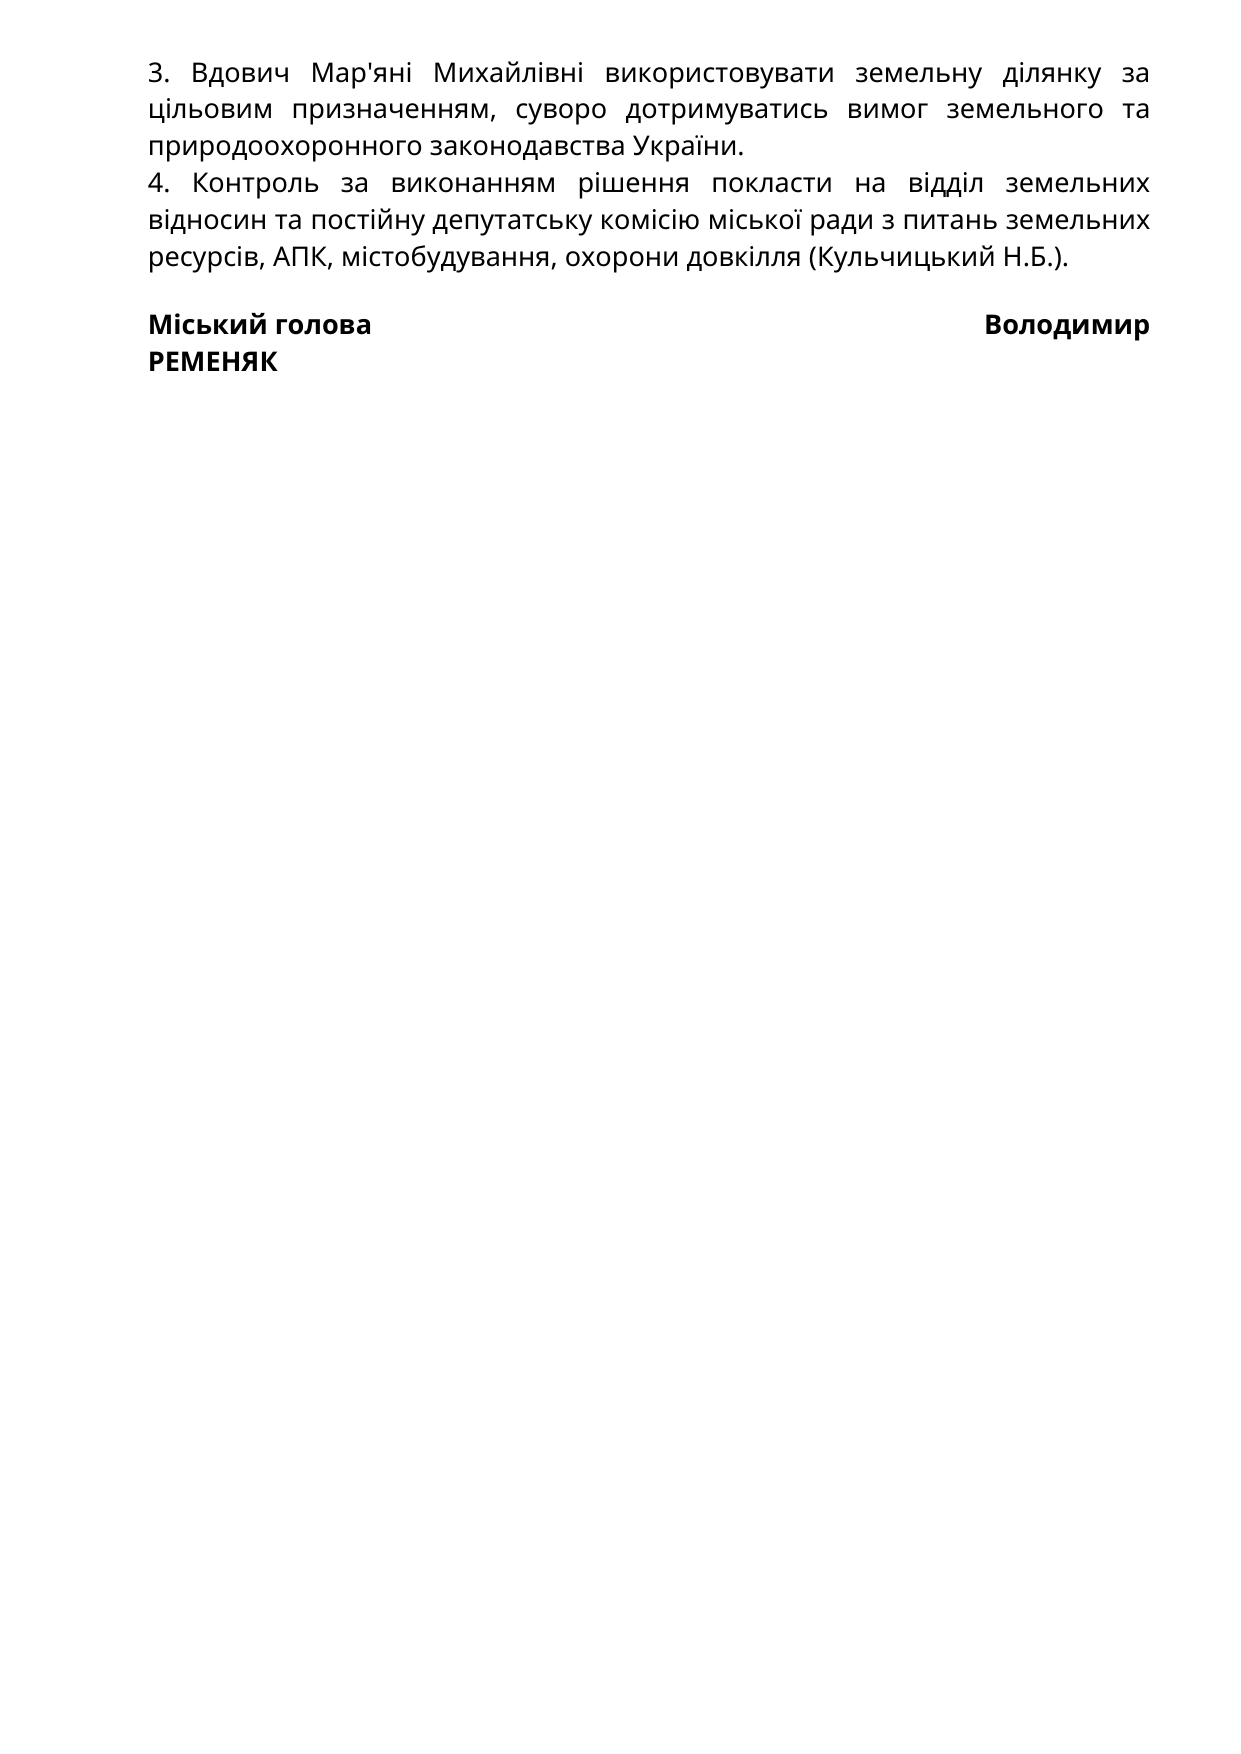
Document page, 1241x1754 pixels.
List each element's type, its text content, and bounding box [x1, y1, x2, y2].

text 3. Вдович Мар'яні Михайлівні використовувати земельну ділянку за цільовим призначенням, суворо дотримуватись вимог земельного та природоохоронного законодавства України. [148, 53, 1152, 164]
text 4. Контроль за виконанням рішення покласти на відділ земельних відносин та постійну депутатську комісію міської ради з питань земельних ресурсів, АПК, містобудування, охорони довкілля (Кульчицький Н.Б.). [148, 164, 1152, 274]
text Міський голова Володимир РЕМЕНЯК [148, 306, 1152, 379]
